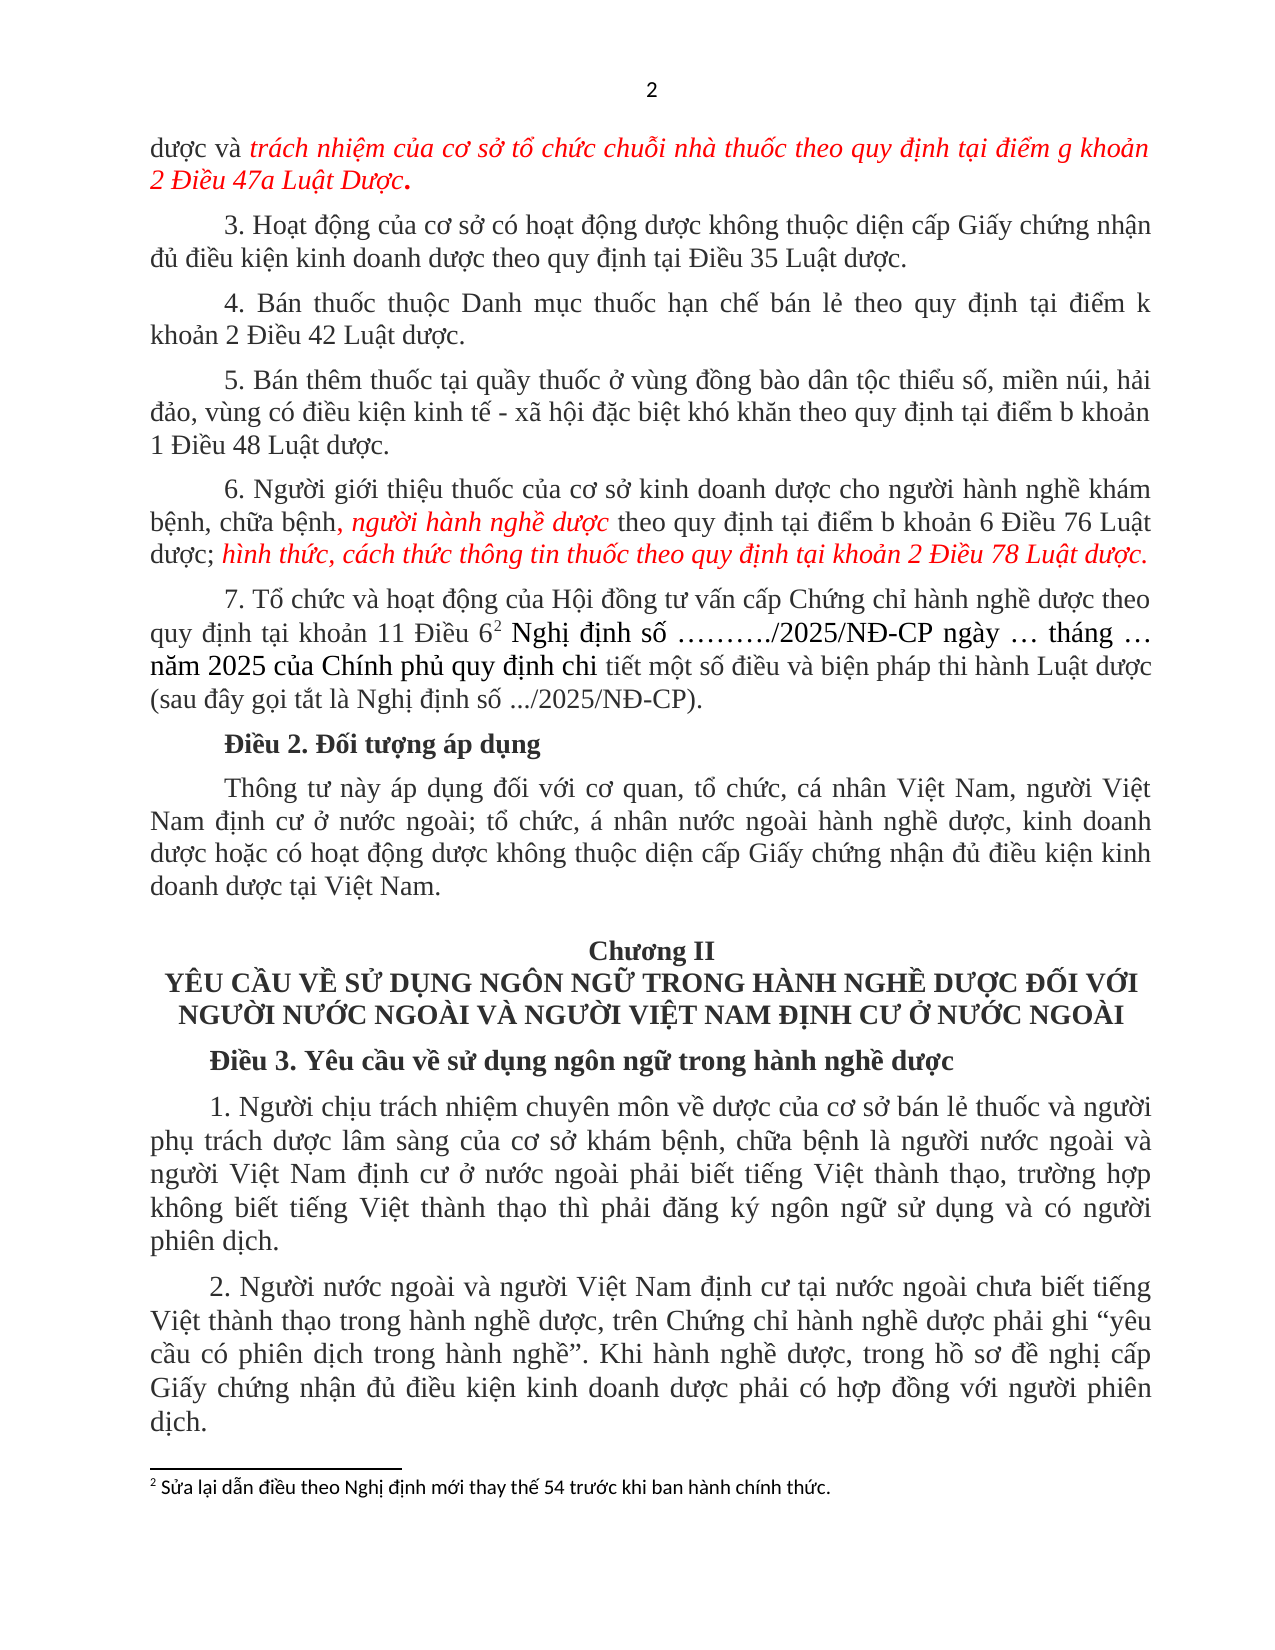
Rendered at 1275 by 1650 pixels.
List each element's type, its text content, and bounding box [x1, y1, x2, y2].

text Điều 2. Đối tượng áp dụng [150, 727, 1153, 759]
text Thông tư này áp dụng đối với cơ quan, tổ chức, cá nhân Việt Nam, người Việt Nam định cư ở nước ngoài; tổ chức, á nhân nước ngoài hành nghề dược, kinh doanh dược hoặc có hoạt động dược không thuộc diện cấp Giấy chứng nhận đủ điều kiện kinh doanh dược tại Việt Nam. [150, 772, 1153, 901]
text 3. Hoạt động của cơ sở có hoạt động dược không thuộc diện cấp Giấy chứng nhận đủ điều kiện kinh doanh dược theo quy định tại Điều 35 Luật dược. [150, 208, 1153, 273]
text Chương II YÊU CẦU VỀ SỬ DỤNG NGÔN NGỮ TRONG HÀNH NGHỀ DƯỢC ĐỐI VỚI NGƯỜI NƯỚC NGOÀI VÀ NGƯỜI VIỆT NAM ĐỊNH CƯ Ở NƯỚC NGOÀI [150, 933, 1153, 1031]
text Điều 3. Yêu cầu về sử dụng ngôn ngữ trong hành nghề dược [150, 1043, 1153, 1077]
text 4. Bán thuốc thuộc Danh mục thuốc hạn chế bán lẻ theo quy định tại điểm k khoản 2 Điều 42 Luật dược. [150, 286, 1153, 350]
text 2. Người nước ngoài và người Việt Nam định cư tại nước ngoài chưa biết tiếng Việt thành thạo trong hành nghề dược, trên Chứng chỉ hành nghề dược phải ghi “yêu cầu có phiên dịch trong hành nghề”. Khi hành nghề dược, trong hồ sơ đề nghị cấp Giấy chứng nhận đủ điều kiện kinh doanh dược phải có hợp đồng với người phiên dịch. [150, 1269, 1153, 1437]
text 6. Người giới thiệu thuốc của cơ sở kinh doanh dược cho người hành nghề khám bệnh, chữa bệnh, người hành nghề dược theo quy định tại điểm b khoản 6 Điều 76 Luật dược; hình thức, cách thức thông tin thuốc theo quy định tại khoản 2 Điều 78 Luật dược. [150, 473, 1153, 570]
text 1. Người chịu trách nhiệm chuyên môn về dược của cơ sở bán lẻ thuốc và người phụ trách dược lâm sàng của cơ sở khám bệnh, chữa bệnh là người nước ngoài và người Việt Nam định cư ở nước ngoài phải biết tiếng Việt thành thạo, trường hợp không biết tiếng Việt thành thạo thì phải đăng ký ngôn ngữ sử dụng và có người phiên dịch. [150, 1089, 1153, 1257]
text 7. Tổ chức và hoạt động của Hội đồng tư vấn cấp Chứng chỉ hành nghề dược theo quy định tại khoản 11 Điều 6 Nghị định số ………./2025/NĐ-CP ngày … tháng … năm 2025 của Chính phủ quy định chi tiết một số điều và biện pháp thi hành Luật dược (sau đây gọi tắt là Nghị định số .../2025/NĐ-CP). [150, 582, 1153, 714]
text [150, 131, 1153, 196]
text 5. Bán thêm thuốc tại quầy thuốc ở vùng đồng bào dân tộc thiểu số, miền núi, hải đảo, vùng có điều kiện kinh tế - xã hội đặc biệt khó khăn theo quy định tại điểm b khoản 1 Điều 48 Luật dược. [150, 363, 1153, 460]
